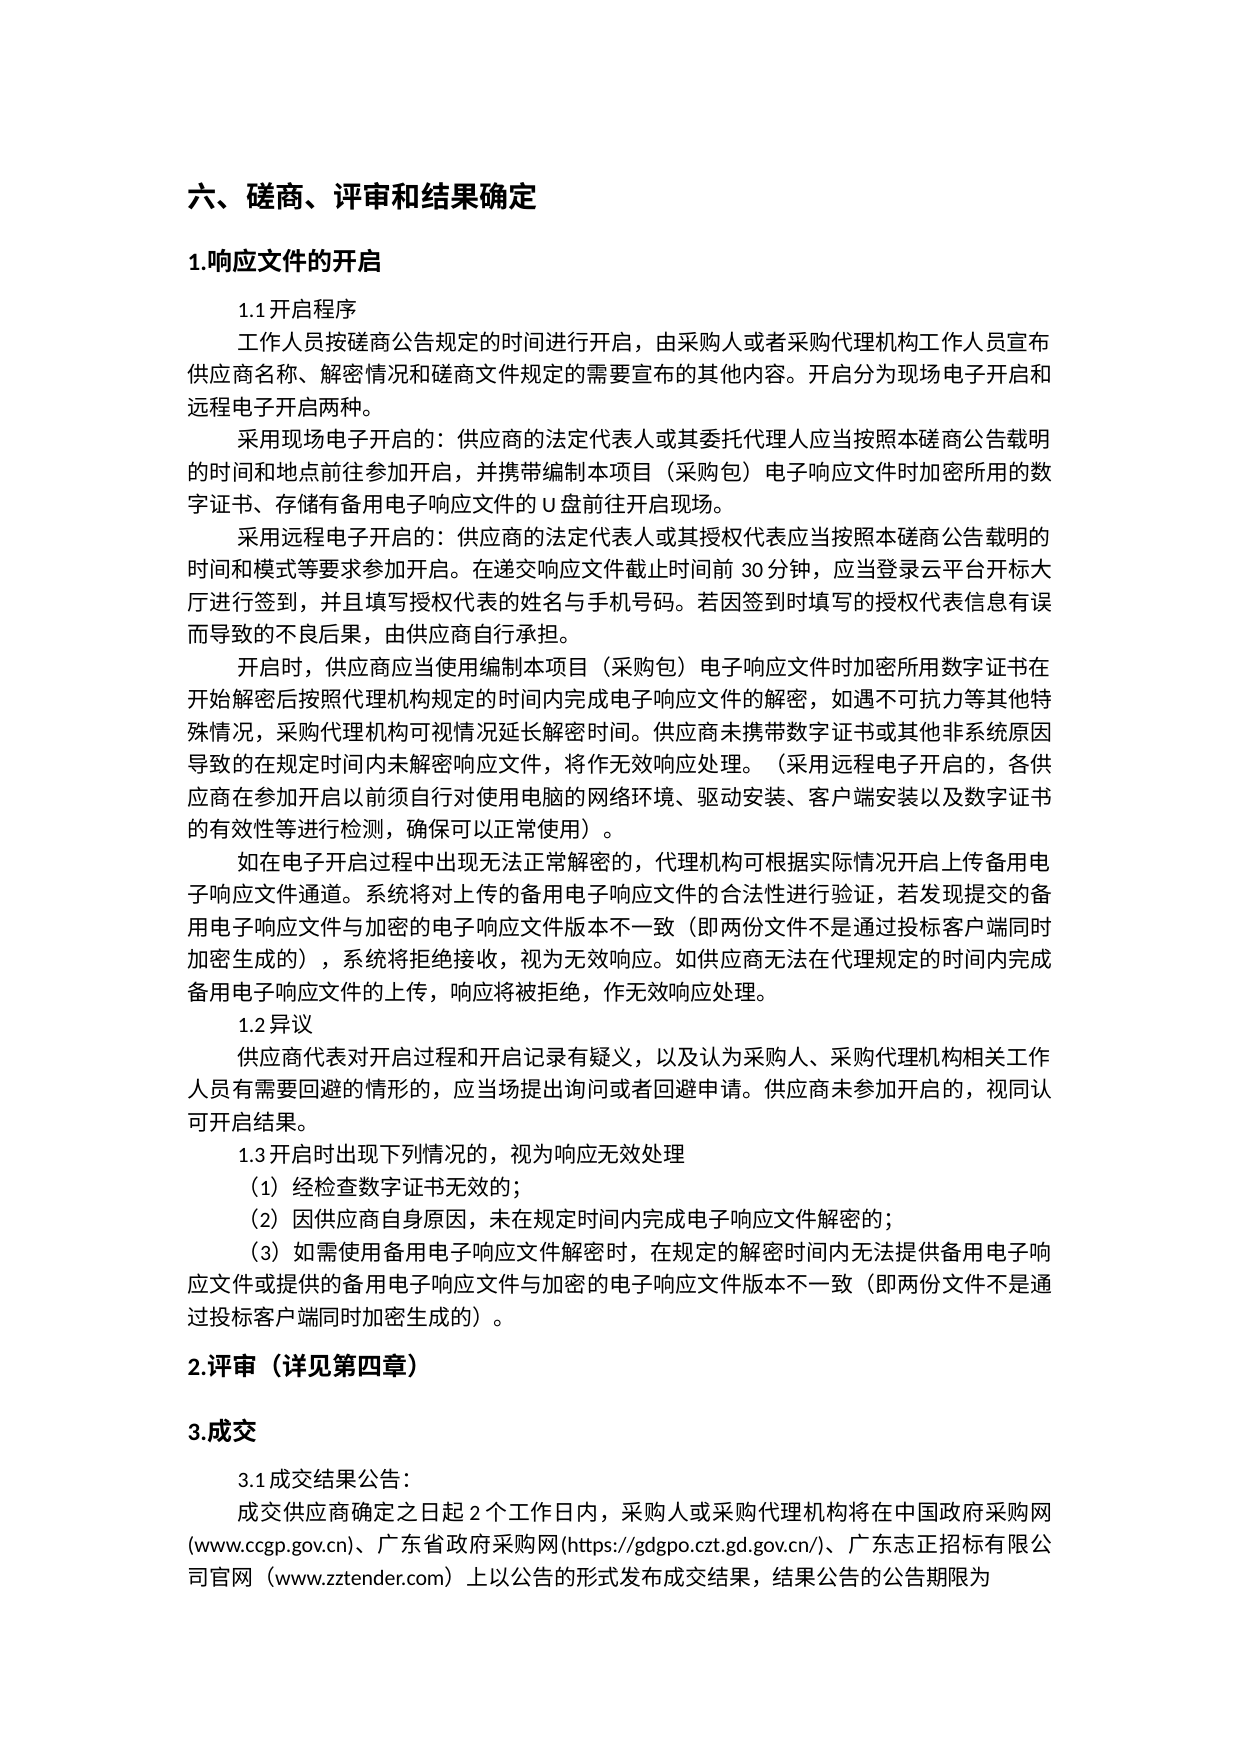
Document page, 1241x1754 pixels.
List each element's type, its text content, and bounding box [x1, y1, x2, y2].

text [187, 1494, 1053, 1592]
text 2.评审（详见第四章） [187, 1332, 1053, 1397]
text 采用远程电子开启的：供应商的法定代表人或其授权代表应当按照本磋商公告载明的时间和模式等要求参加开启。在递交响应文件截止时间前30分钟，应当登录云平台开标大厅进行签到，并且填写授权代表的姓名与手机号码。若因签到时填写的授权代表信息有误而导致的不良后果，由供应商自行承担。 [187, 519, 1053, 649]
text （3）如需使用备用电子响应文件解密时，在规定的解密时间内无法提供备用电子响应文件或提供的备用电子响应文件与加密的电子响应文件版本不一致（即两份文件不是通过投标客户端同时加密生成的）。 [187, 1234, 1053, 1332]
text 供应商代表对开启过程和开启记录有疑义，以及认为采购人、采购代理机构相关工作人员有需要回避的情形的，应当场提出询问或者回避申请。供应商未参加开启的，视同认可开启结果。 [187, 1039, 1053, 1137]
text 六、磋商、评审和结果确定 [187, 162, 1053, 227]
text 1.2异议 [187, 1007, 1053, 1039]
text （2）因供应商自身原因，未在规定时间内完成电子响应文件解密的； [187, 1202, 1053, 1234]
text 1.1开启程序 [187, 292, 1053, 324]
text 3.1成交结果公告： [187, 1462, 1053, 1494]
text 工作人员按磋商公告规定的时间进行开启，由采购人或者采购代理机构工作人员宣布供应商名称、解密情况和磋商文件规定的需要宣布的其他内容。开启分为现场电子开启和远程电子开启两种。 [187, 324, 1053, 422]
text （1）经检查数字证书无效的； [187, 1169, 1053, 1202]
text 采用现场电子开启的：供应商的法定代表人或其委托代理人应当按照本磋商公告载明的时间和地点前往参加开启，并携带编制本项目（采购包）电子响应文件时加密所用的数字证书、存储有备用电子响应文件的U盘前往开启现场。 [187, 422, 1053, 519]
text 如在电子开启过程中出现无法正常解密的，代理机构可根据实际情况开启上传备用电子响应文件通道。系统将对上传的备用电子响应文件的合法性进行验证，若发现提交的备用电子响应文件与加密的电子响应文件版本不一致（即两份文件不是通过投标客户端同时加密生成的），系统将拒绝接收，视为无效响应。如供应商无法在代理规定的时间内完成备用电子响应文件的上传，响应将被拒绝，作无效响应处理。 [187, 844, 1053, 1007]
text 3.成交 [187, 1397, 1053, 1462]
text 1.3开启时出现下列情况的，视为响应无效处理 [187, 1137, 1053, 1169]
text 开启时，供应商应当使用编制本项目（采购包）电子响应文件时加密所用数字证书在开始解密后按照代理机构规定的时间内完成电子响应文件的解密，如遇不可抗力等其他特殊情况，采购代理机构可视情况延长解密时间。供应商未携带数字证书或其他非系统原因导致的在规定时间内未解密响应文件，将作无效响应处理。（采用远程电子开启的，各供应商在参加开启以前须自行对使用电脑的网络环境、驱动安装、客户端安装以及数字证书的有效性等进行检测，确保可以正常使用）。 [187, 649, 1053, 844]
text 1.响应文件的开启 [187, 227, 1053, 292]
